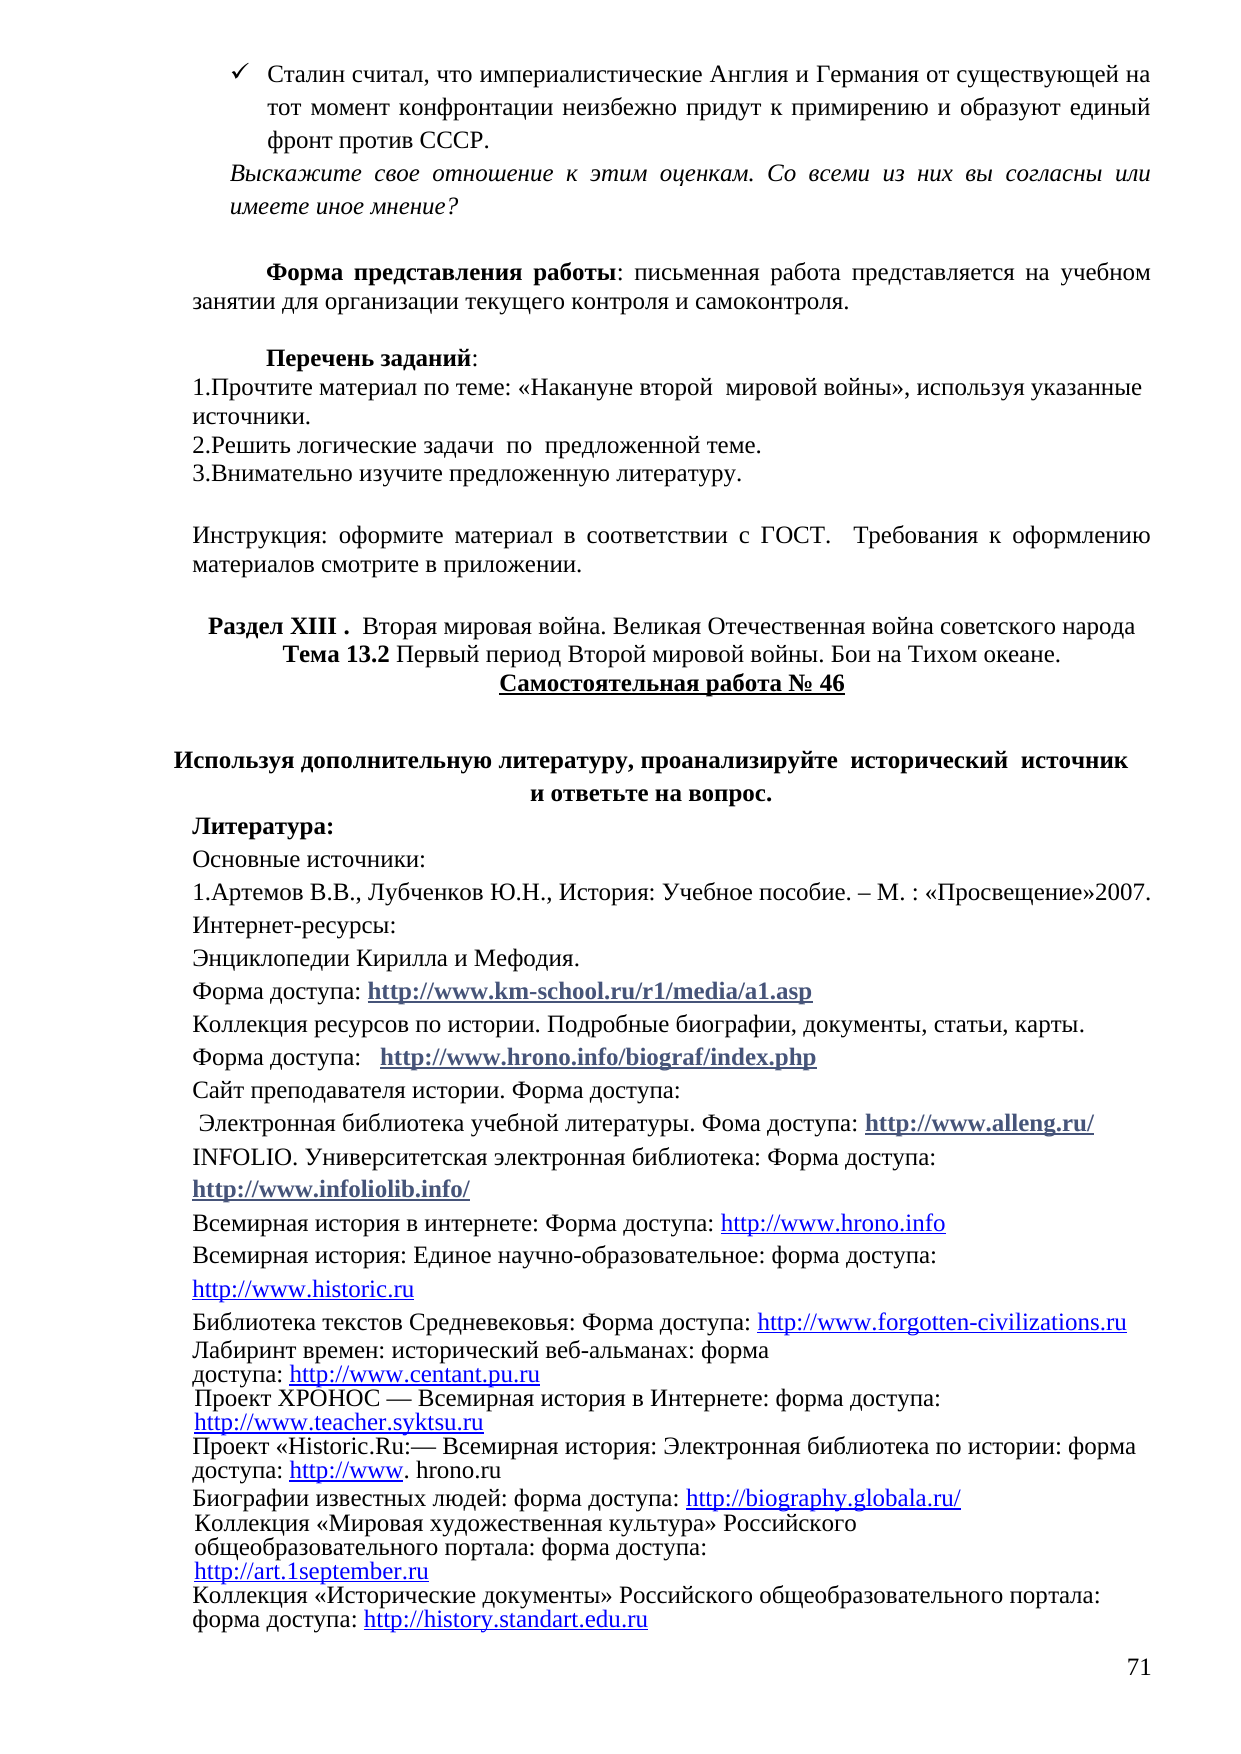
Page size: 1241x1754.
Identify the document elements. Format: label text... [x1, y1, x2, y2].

text Используя дополнительную литературу, проанализируйте исторический источник и ответьте на вопрос. [174, 745, 1128, 807]
text Форма представления работы: письменная работа представляется на учебном занятии для организации текущего контроля и самоконтроля. [192, 257, 1152, 315]
text Всемирная история: Единое научно-образовательное: форма доступа: http://www.historic.ru [192, 1241, 1152, 1302]
text Основные источники: [192, 844, 1152, 873]
text Коллекция ресурсов по истории. Подробные биографии, документы, статьи, карты. Форма доступа: http://www.hrono.info/biograf/index.php [192, 1009, 1152, 1071]
text 2.Решить логические задачи по предложенной теме. [192, 430, 1152, 458]
text Библиотека текстов Средневековья: Форма доступа: http://www.forgotten-civilizations.ru [192, 1307, 1152, 1335]
list Сталин считал, что империалистические Англия и Германия от существующей на тот момент конфронтации неизбежно придут к примирению и образуют единый фронт против СССР. [229, 59, 1152, 154]
text Тема 13.2 Первый период Второй мировой войны. Бои на Тихом океане. Самостоятельная работа № 46 [192, 639, 1152, 697]
text Инструкция: оформите материал в соответствии с ГОСТ. Требования к оформлению материалов смотрите в приложении. [192, 520, 1152, 578]
text Литература: [192, 730, 1152, 840]
text Интернет-ресурсы: [192, 910, 1152, 939]
text Раздел XIII . Вторая мировая война. Великая Отечественная война советского народа [192, 611, 1152, 639]
text 1.Прочтите материал по теме: «Накануне второй мировой войны», используя указанные источники. [192, 372, 1152, 430]
text Энциклопедии Кирилла и Мефодия. [192, 943, 1152, 972]
text 1.Артемов В.В., Лубченков Ю.Н., История: Учебное пособие. – М. : «Просвещение»2007. [192, 877, 1152, 906]
text Коллекция «Исторические документы» Российского общеобразовательного портала: форма доступа: http://history.standart.edu.ru [192, 1584, 1149, 1632]
text Коллекция «Мировая художественная культура» Российского общеобразовательного портала: форма доступа: http://art.1september.ru [194, 1512, 870, 1584]
text Биографии известных людей: форма доступа: http://biography.globala.ru/ [192, 1483, 1152, 1512]
text Электронная библиотека учебной литературы. Фома доступа: http://www.alleng.ru/ [192, 1108, 1152, 1137]
text Перечень заданий: [192, 343, 1152, 372]
text Форма доступа: http://www.km-school.ru/r1/media/a1.asp [192, 976, 1152, 1005]
text Всемирная история в интернете: Форма доступа: http://www.hrono.info [192, 1208, 1152, 1236]
text Проект ХРОНОС — Всемирная история в Интернете: форма доступа: http://www.teacher.syktsu.ru [194, 1388, 1152, 1436]
text Проект «Historic.Ru:— Всемирная история: Электронная библиотека по истории: форма доступа: http://www. hrono.ru [192, 1436, 1152, 1483]
text Лабиринт времен: исторический веб-альманах: форма доступа: http://www.centant.pu.ru [192, 1340, 852, 1388]
text INFOLIO. Университетская электронная библиотека: Форма доступа: http://www.infoliolib.info/ [192, 1142, 1152, 1203]
text Выскажите свое отношение к этим оценкам. Со всеми из них вы согласны или имеете иное мнение? [229, 158, 1152, 220]
text Сайт преподавателя истории. Форма доступа: [192, 1076, 1152, 1104]
text 3.Внимательно изучите предложенную литературу. [192, 458, 1152, 487]
